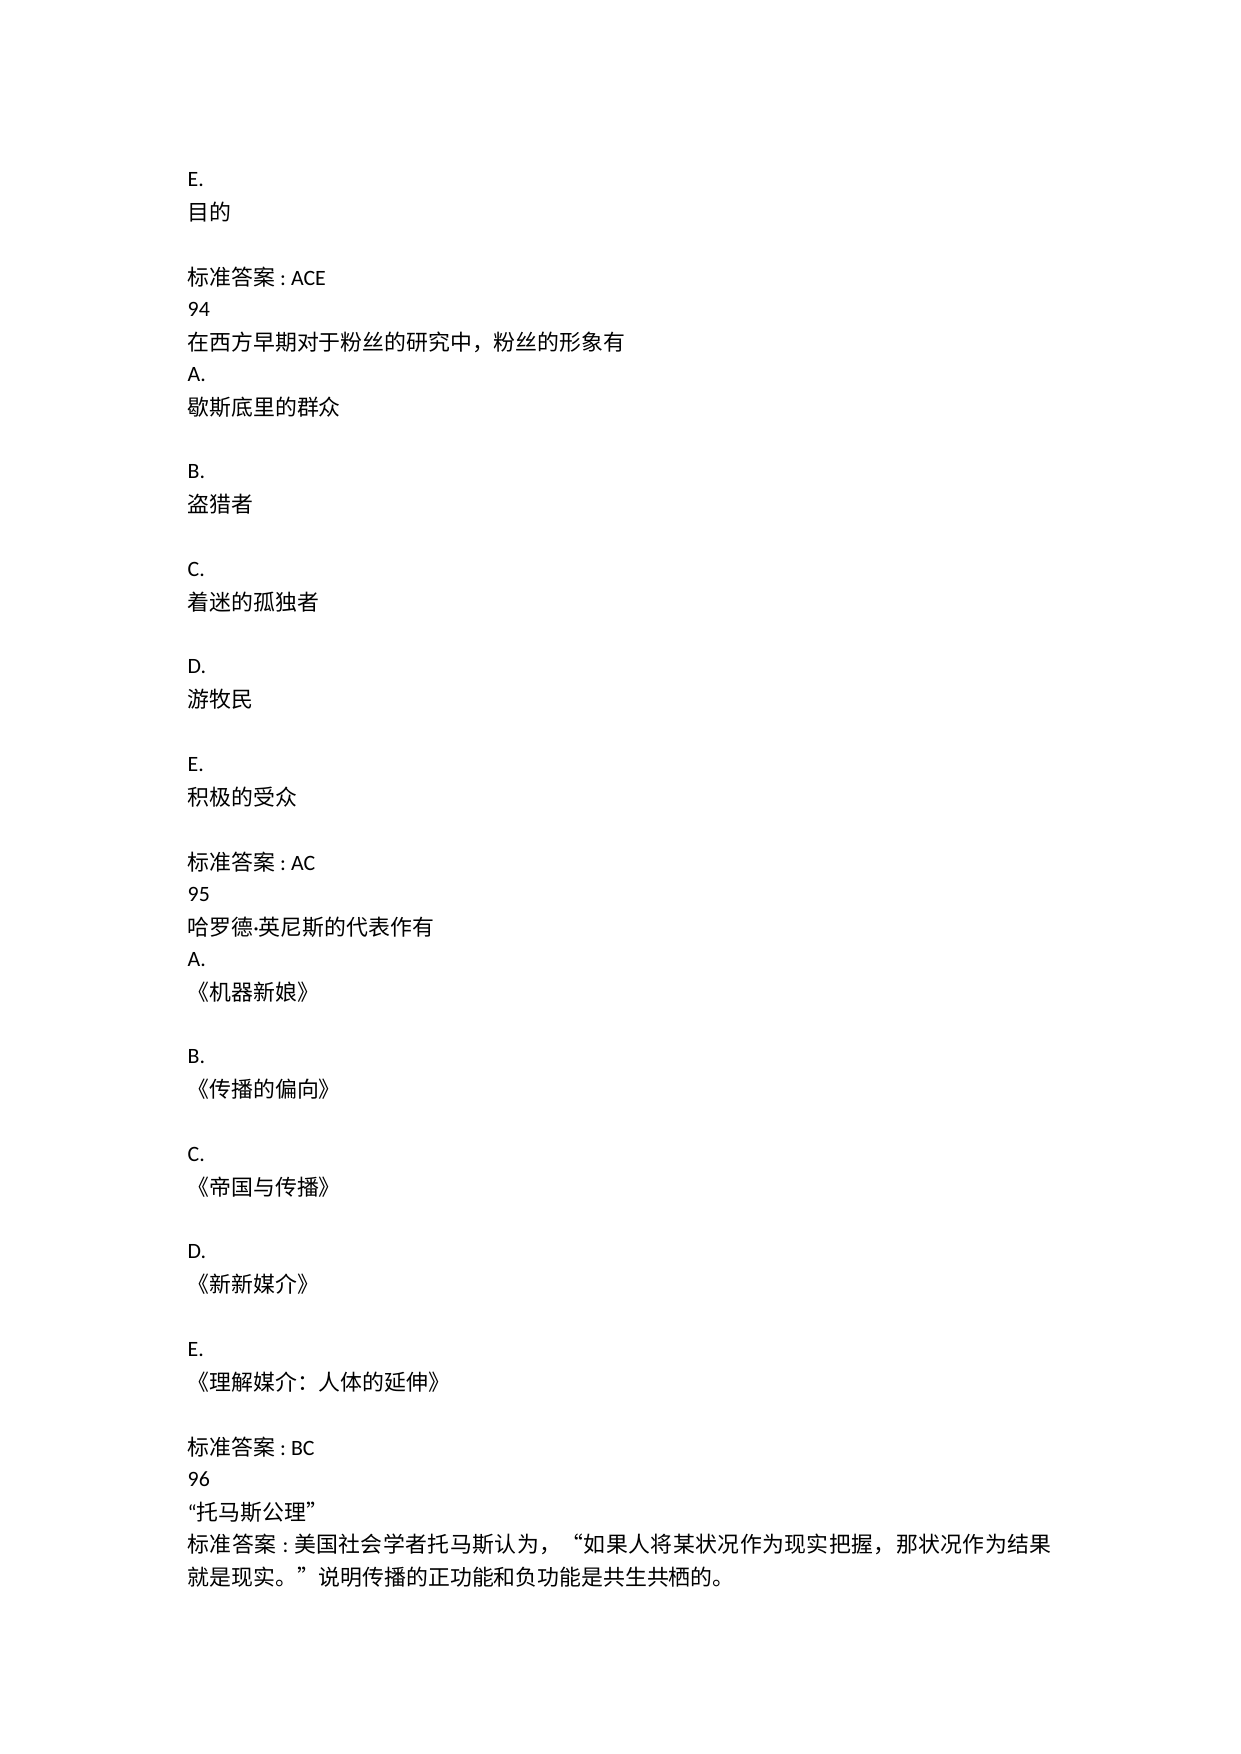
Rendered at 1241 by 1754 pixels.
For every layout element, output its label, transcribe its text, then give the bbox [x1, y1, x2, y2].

text 目的 [187, 194, 1053, 227]
text B. [187, 454, 1053, 487]
text 游牧民 [187, 682, 1053, 714]
text 《传播的偏向》 [187, 1072, 1053, 1104]
text 积极的受众 [187, 779, 1053, 812]
text 标准答案 : BC [187, 1429, 1053, 1462]
text E. [187, 162, 1053, 194]
text 《理解媒介：人体的延伸》 [187, 1364, 1053, 1397]
text 96 [187, 1462, 1053, 1494]
text C. [187, 1137, 1053, 1169]
text D. [187, 649, 1053, 682]
text D. [187, 1234, 1053, 1267]
text 着迷的孤独者 [187, 584, 1053, 617]
text 在西方早期对于粉丝的研究中，粉丝的形象有 [187, 324, 1053, 357]
text A. [187, 357, 1053, 389]
text “托马斯公理” [187, 1494, 1053, 1527]
text 标准答案 : 美国社会学者托马斯认为，“如果人将某状况作为现实把握，那状况作为结果就是现实。”说明传播的正功能和负功能是共生共栖的。 [187, 1527, 1053, 1592]
text 标准答案 : AC [187, 844, 1053, 877]
text E. [187, 747, 1053, 779]
text 《机器新娘》 [187, 974, 1053, 1007]
text 《帝国与传播》 [187, 1169, 1053, 1202]
text 95 [187, 877, 1053, 909]
text 《新新媒介》 [187, 1267, 1053, 1299]
text 94 [187, 292, 1053, 324]
text B. [187, 1039, 1053, 1072]
text C. [187, 552, 1053, 584]
text 哈罗德·英尼斯的代表作有 [187, 909, 1053, 942]
text 盗猎者 [187, 487, 1053, 519]
text A. [187, 942, 1053, 974]
text 歇斯底里的群众 [187, 389, 1053, 422]
text E. [187, 1332, 1053, 1364]
text 标准答案 : ACE [187, 259, 1053, 292]
